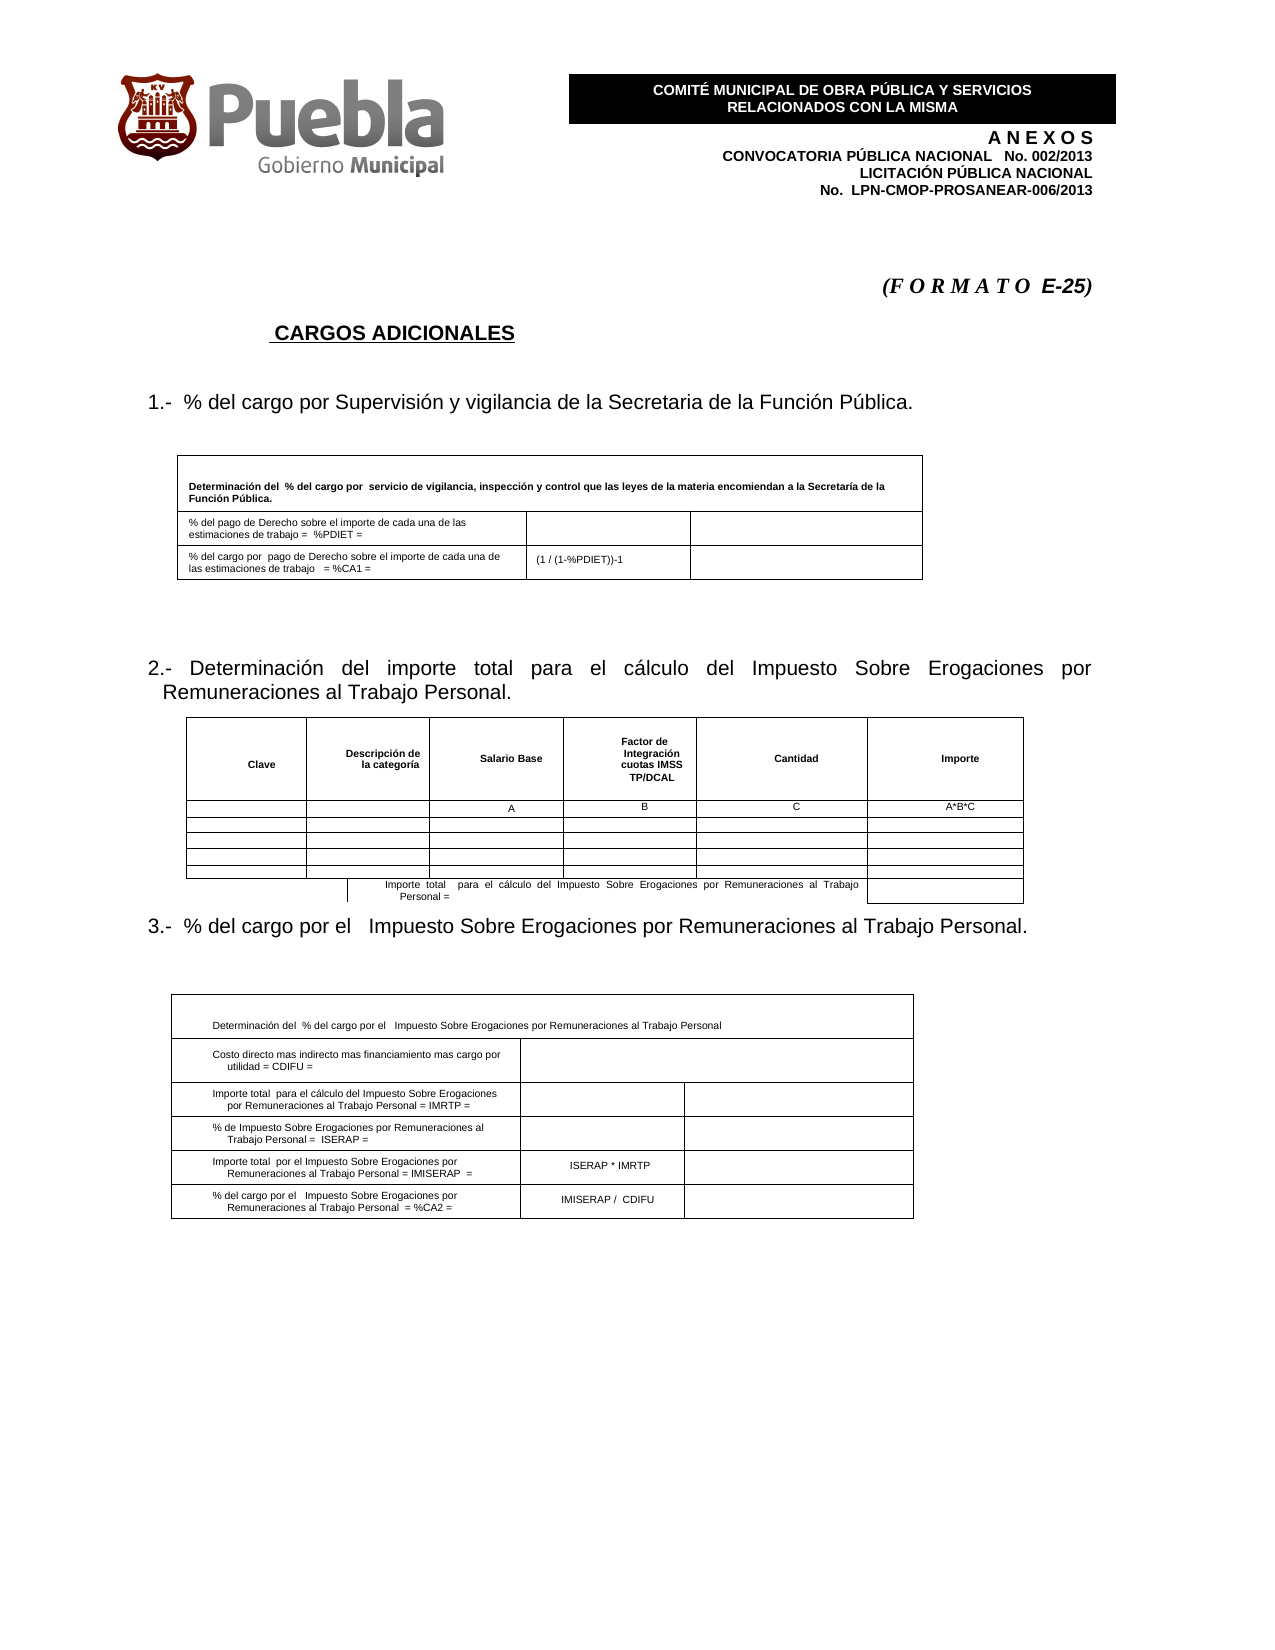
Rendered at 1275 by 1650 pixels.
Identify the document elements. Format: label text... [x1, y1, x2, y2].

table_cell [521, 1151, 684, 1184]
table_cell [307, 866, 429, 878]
text 2.- Determinación del importe total para el cálculo del Impuesto Sobre Erogaciones por Remuneraciones al Trabajo Personal. [148, 656, 1092, 704]
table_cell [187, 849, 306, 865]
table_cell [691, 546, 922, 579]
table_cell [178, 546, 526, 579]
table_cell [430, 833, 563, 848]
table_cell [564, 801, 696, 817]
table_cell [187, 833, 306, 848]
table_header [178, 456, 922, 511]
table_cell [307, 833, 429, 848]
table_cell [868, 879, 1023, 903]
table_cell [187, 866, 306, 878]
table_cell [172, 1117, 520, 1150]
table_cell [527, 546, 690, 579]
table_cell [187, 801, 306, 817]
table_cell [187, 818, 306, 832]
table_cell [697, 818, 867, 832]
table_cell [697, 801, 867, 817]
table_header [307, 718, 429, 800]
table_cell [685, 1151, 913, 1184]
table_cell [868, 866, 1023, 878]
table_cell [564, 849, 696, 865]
text 1.- % del cargo por Supervisión y vigilancia de de [148, 390, 1092, 414]
text CARGOS ADICIONALES [118, 321, 1092, 345]
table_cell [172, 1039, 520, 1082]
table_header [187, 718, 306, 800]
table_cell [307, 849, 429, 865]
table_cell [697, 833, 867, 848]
text (F O R M A T O E-25) [118, 273, 1092, 298]
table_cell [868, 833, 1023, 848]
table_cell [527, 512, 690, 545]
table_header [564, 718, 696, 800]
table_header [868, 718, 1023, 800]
text 3.- % del cargo por el Impuesto Sobre Erogaciones por Remuneraciones al Trabajo Personal. [148, 914, 1092, 938]
picture [118, 73, 444, 177]
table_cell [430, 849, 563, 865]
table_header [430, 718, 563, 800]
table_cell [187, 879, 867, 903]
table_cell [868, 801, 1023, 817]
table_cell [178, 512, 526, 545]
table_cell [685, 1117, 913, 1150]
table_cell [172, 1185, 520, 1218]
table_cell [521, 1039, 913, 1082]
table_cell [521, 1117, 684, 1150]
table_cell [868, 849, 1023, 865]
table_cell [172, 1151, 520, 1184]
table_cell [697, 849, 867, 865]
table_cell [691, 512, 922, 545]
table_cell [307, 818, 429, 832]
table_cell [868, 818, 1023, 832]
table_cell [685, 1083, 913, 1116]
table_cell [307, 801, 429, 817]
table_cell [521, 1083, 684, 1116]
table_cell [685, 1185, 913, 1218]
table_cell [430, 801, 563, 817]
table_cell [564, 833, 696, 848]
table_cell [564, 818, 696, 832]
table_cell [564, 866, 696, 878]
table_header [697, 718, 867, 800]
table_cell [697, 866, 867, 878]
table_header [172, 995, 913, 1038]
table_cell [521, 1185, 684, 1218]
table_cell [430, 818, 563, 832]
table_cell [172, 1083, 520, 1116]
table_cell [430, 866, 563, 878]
